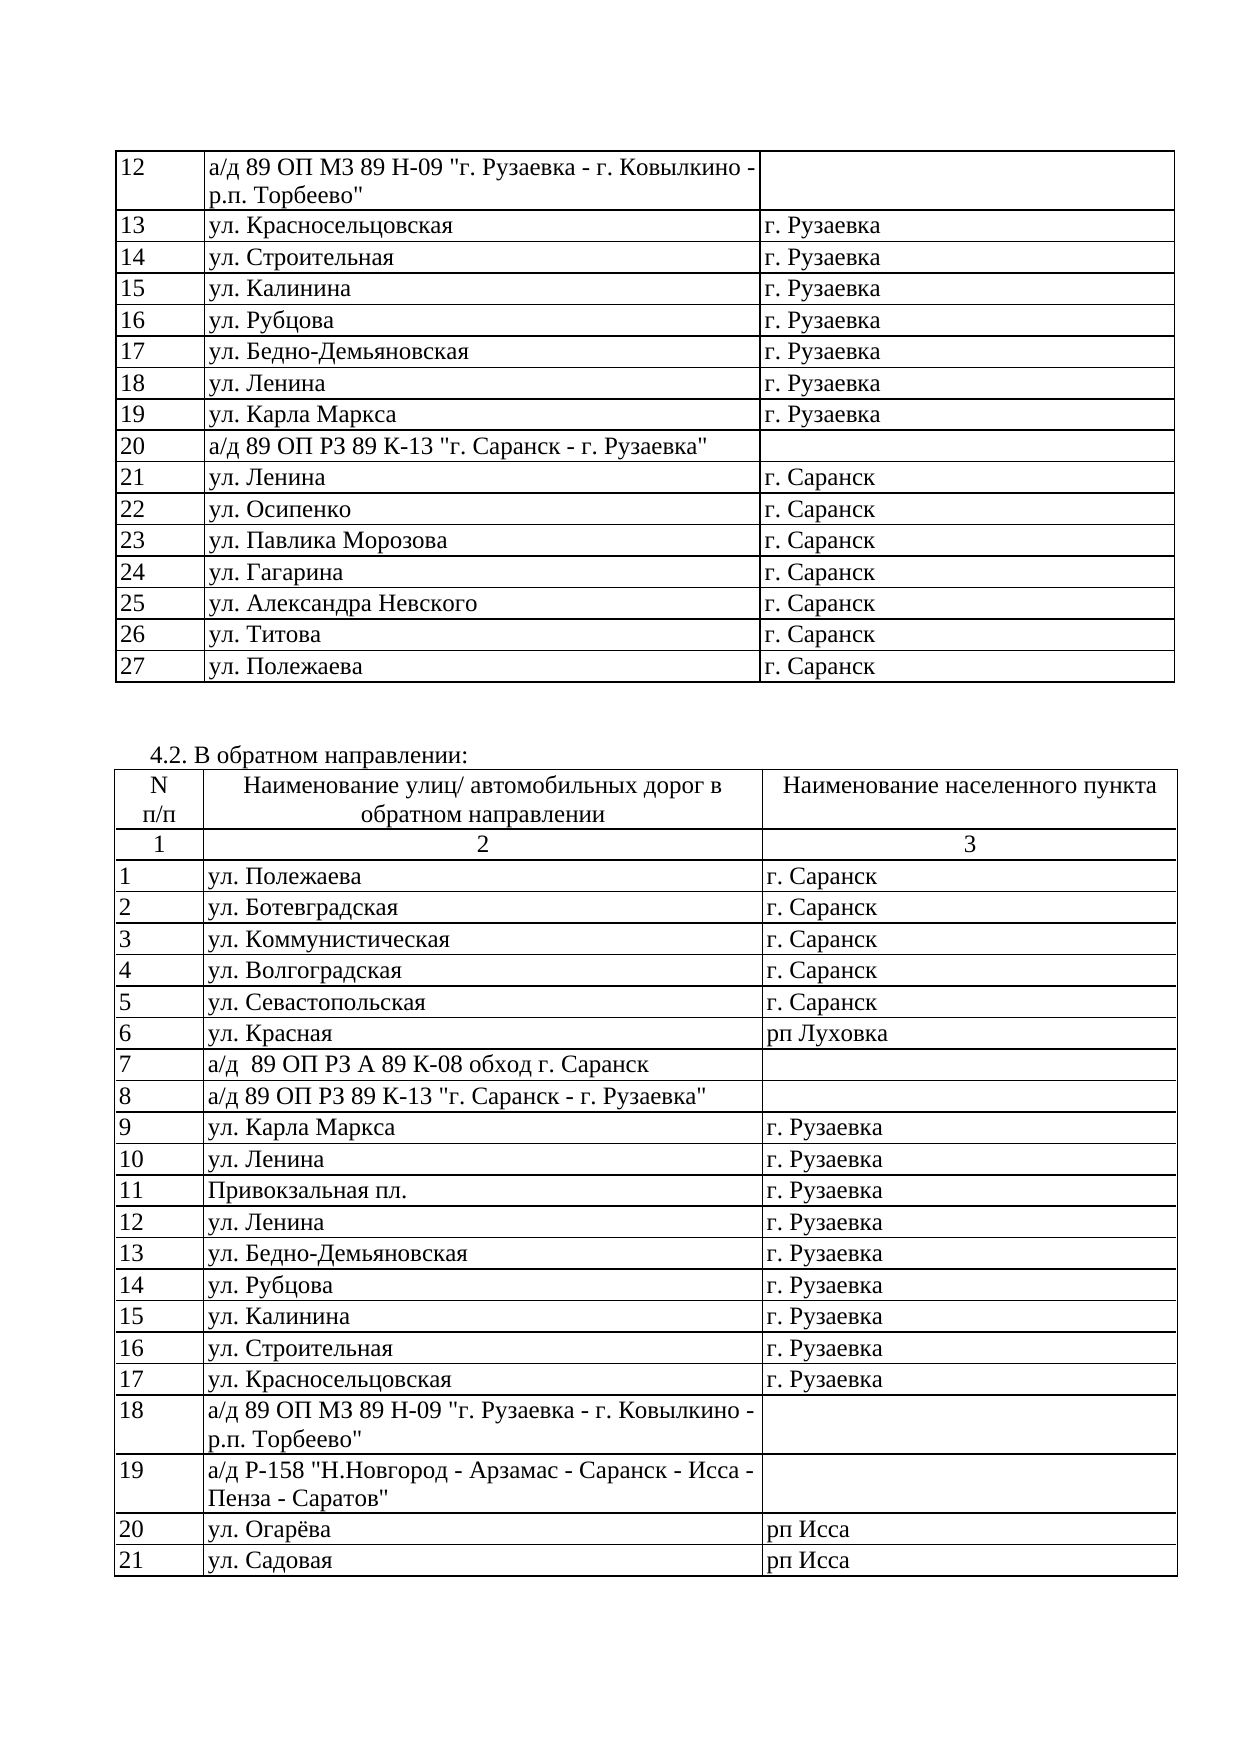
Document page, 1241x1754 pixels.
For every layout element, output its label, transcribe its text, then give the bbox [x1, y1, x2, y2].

table_cell 12 [117, 152, 204, 209]
table_cell 25 [117, 588, 204, 618]
table_cell 15 [115, 1301, 203, 1331]
table_cell 2 [115, 892, 203, 922]
table_cell рп Луховка [763, 1017, 1177, 1048]
table_cell ул. Строительная [205, 242, 759, 272]
table_cell 21 [117, 462, 204, 492]
table_cell 24 [117, 557, 204, 587]
table_cell ул. Гагарина [205, 557, 759, 587]
table_cell 21 [115, 1545, 203, 1575]
table_cell ул. Красная [204, 1018, 762, 1048]
table_cell рп Исса [763, 1512, 1177, 1544]
table_cell 3 [763, 828, 1177, 859]
table_cell 20 [117, 431, 204, 461]
table_cell 3 [115, 923, 203, 954]
table_cell ул. Карла Маркса [205, 400, 759, 429]
table_cell ул. Огарёва [204, 1514, 762, 1544]
table_cell ул. Карла Маркса [204, 1113, 762, 1142]
table_cell а/д 89 ОП РЗ А 89 К-08 обход г. Саранск [204, 1050, 762, 1079]
table_cell [761, 152, 1174, 209]
text 4.2. В обратном направлении: [150, 740, 1090, 769]
table_cell ул. Калинина [204, 1301, 762, 1331]
table_cell 22 [117, 494, 204, 524]
table_cell 27 [117, 651, 204, 681]
table_cell г. Саранск [763, 922, 1177, 954]
table_cell г. Рузаевка [763, 1111, 1177, 1142]
table_cell 9 [115, 1112, 203, 1142]
table_cell 23 [117, 525, 204, 555]
table_cell ул. Бедно-Демьяновская [205, 337, 759, 366]
table_cell ул. Коммунистическая [204, 924, 762, 954]
table_cell [763, 1394, 1177, 1453]
table_cell 10 [115, 1144, 203, 1174]
table_cell 1 [115, 829, 203, 859]
table_cell 17 [115, 1364, 203, 1394]
table_cell 5 [115, 986, 203, 1017]
table_cell г. Рузаевка [761, 242, 1174, 272]
table_cell ул. Рубцова [204, 1270, 762, 1300]
table_cell 2 [204, 830, 762, 859]
table_cell г. Саранск [761, 525, 1174, 555]
table_cell ул. Ленина [205, 368, 759, 398]
table_cell г. Рузаевка [763, 1268, 1177, 1300]
table_header N п/п [115, 770, 203, 828]
table_cell 13 [115, 1238, 203, 1268]
table_cell г. Рузаевка [763, 1174, 1177, 1205]
table_cell 14 [117, 242, 204, 272]
table_cell г. Рузаевка [763, 1237, 1177, 1268]
table_cell ул. Полежаева [205, 651, 759, 681]
table_cell а/д 89 ОП РЗ 89 К-13 "г. Саранск - г. Рузаевка" [205, 431, 759, 461]
table_cell [761, 431, 1174, 461]
table_cell 8 [115, 1081, 203, 1111]
table_cell [763, 1048, 1177, 1079]
table_cell г. Саранск [761, 462, 1174, 492]
table_cell ул. Ботевградская [204, 892, 762, 922]
table_cell ул. Александра Невского [205, 588, 759, 618]
table_cell 1 [115, 860, 203, 891]
table_cell 13 [117, 211, 204, 241]
table_cell 16 [117, 305, 204, 335]
table_cell г. Рузаевка [761, 305, 1174, 335]
table_cell ул. Ленина [205, 462, 759, 492]
table_cell г. Саранск [763, 954, 1177, 985]
table_cell а/д 89 ОП РЗ 89 К-13 "г. Саранск - г. Рузаевка" [204, 1081, 762, 1111]
table_header Наименование улиц/ автомобильных дорог в обратном направлении [204, 770, 762, 828]
table_cell ул. Титова [205, 620, 759, 649]
table_cell [763, 1453, 1177, 1512]
table_cell ул. Красносельцовская [205, 211, 759, 241]
table_cell г. Рузаевка [763, 1143, 1177, 1174]
table_cell ул. Полежаева [204, 861, 762, 891]
table_cell ул. Павлика Морозова [205, 525, 759, 555]
table_cell ул. Ленина [204, 1144, 762, 1174]
table_cell 18 [115, 1395, 203, 1453]
table_cell 4 [115, 955, 203, 985]
table_cell г. Рузаевка [761, 337, 1174, 366]
table_cell 18 [117, 368, 204, 398]
table_cell а/д 89 ОП М3 89 Н-09 "г. Рузаевка - г. Ковылкино - р.п. Торбеево" [205, 152, 759, 209]
table_cell г. Саранск [761, 557, 1174, 587]
table_cell г. Саранск [763, 985, 1177, 1017]
table_cell г. Рузаевка [763, 1205, 1177, 1237]
table_cell 11 [115, 1175, 203, 1205]
table_cell Привокзальная пл. [204, 1176, 762, 1205]
table_cell ул. Волгоградская [204, 955, 762, 985]
table_cell 12 [115, 1206, 203, 1237]
table_cell 14 [115, 1269, 203, 1300]
table_cell 26 [117, 620, 204, 649]
table_cell ул. Садовая [204, 1545, 762, 1575]
table_cell г. Рузаевка [761, 368, 1174, 398]
table_cell ул. Ленина [204, 1207, 762, 1237]
table_cell ул. Красносельцовская [204, 1364, 762, 1394]
table_cell ул. Осипенко [205, 494, 759, 524]
table_cell [763, 1080, 1177, 1111]
table_cell г. Рузаевка [761, 211, 1174, 241]
table_cell г. Рузаевка [761, 400, 1174, 429]
table_cell г. Рузаевка [763, 1331, 1177, 1363]
table_cell ул. Калинина [205, 274, 759, 303]
table_cell г. Рузаевка [763, 1300, 1177, 1331]
table_cell 7 [115, 1049, 203, 1079]
table_cell ул. Бедно-Демьяновская [204, 1238, 762, 1268]
table_cell г. Саранск [761, 588, 1174, 618]
table_cell г. Саранск [761, 620, 1174, 649]
table_cell ул. Рубцова [205, 305, 759, 335]
table_header Наименование населенного пункта [763, 770, 1177, 828]
table_cell г. Саранск [763, 859, 1177, 891]
table_cell а/д 89 ОП МЗ 89 Н-09 "г. Рузаевка - г. Ковылкино - р.п. Торбеево" [204, 1396, 762, 1453]
table_cell г. Саранск [761, 494, 1174, 524]
table_cell ул. Строительная [204, 1333, 762, 1363]
table_cell 6 [115, 1018, 203, 1048]
table_cell 15 [117, 274, 204, 303]
table_cell 16 [115, 1332, 203, 1363]
table_cell ул. Севастопольская [204, 987, 762, 1017]
table_cell г. Рузаевка [763, 1363, 1177, 1394]
table_cell рп Исса [763, 1544, 1177, 1575]
table_cell г. Рузаевка [761, 274, 1174, 303]
table_cell 20 [115, 1513, 203, 1544]
table_cell 19 [117, 400, 204, 429]
table_cell 17 [117, 337, 204, 366]
table_cell 19 [115, 1454, 203, 1512]
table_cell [204, 1455, 762, 1512]
table_cell г. Саранск [761, 651, 1174, 681]
table_cell г. Саранск [763, 891, 1177, 922]
